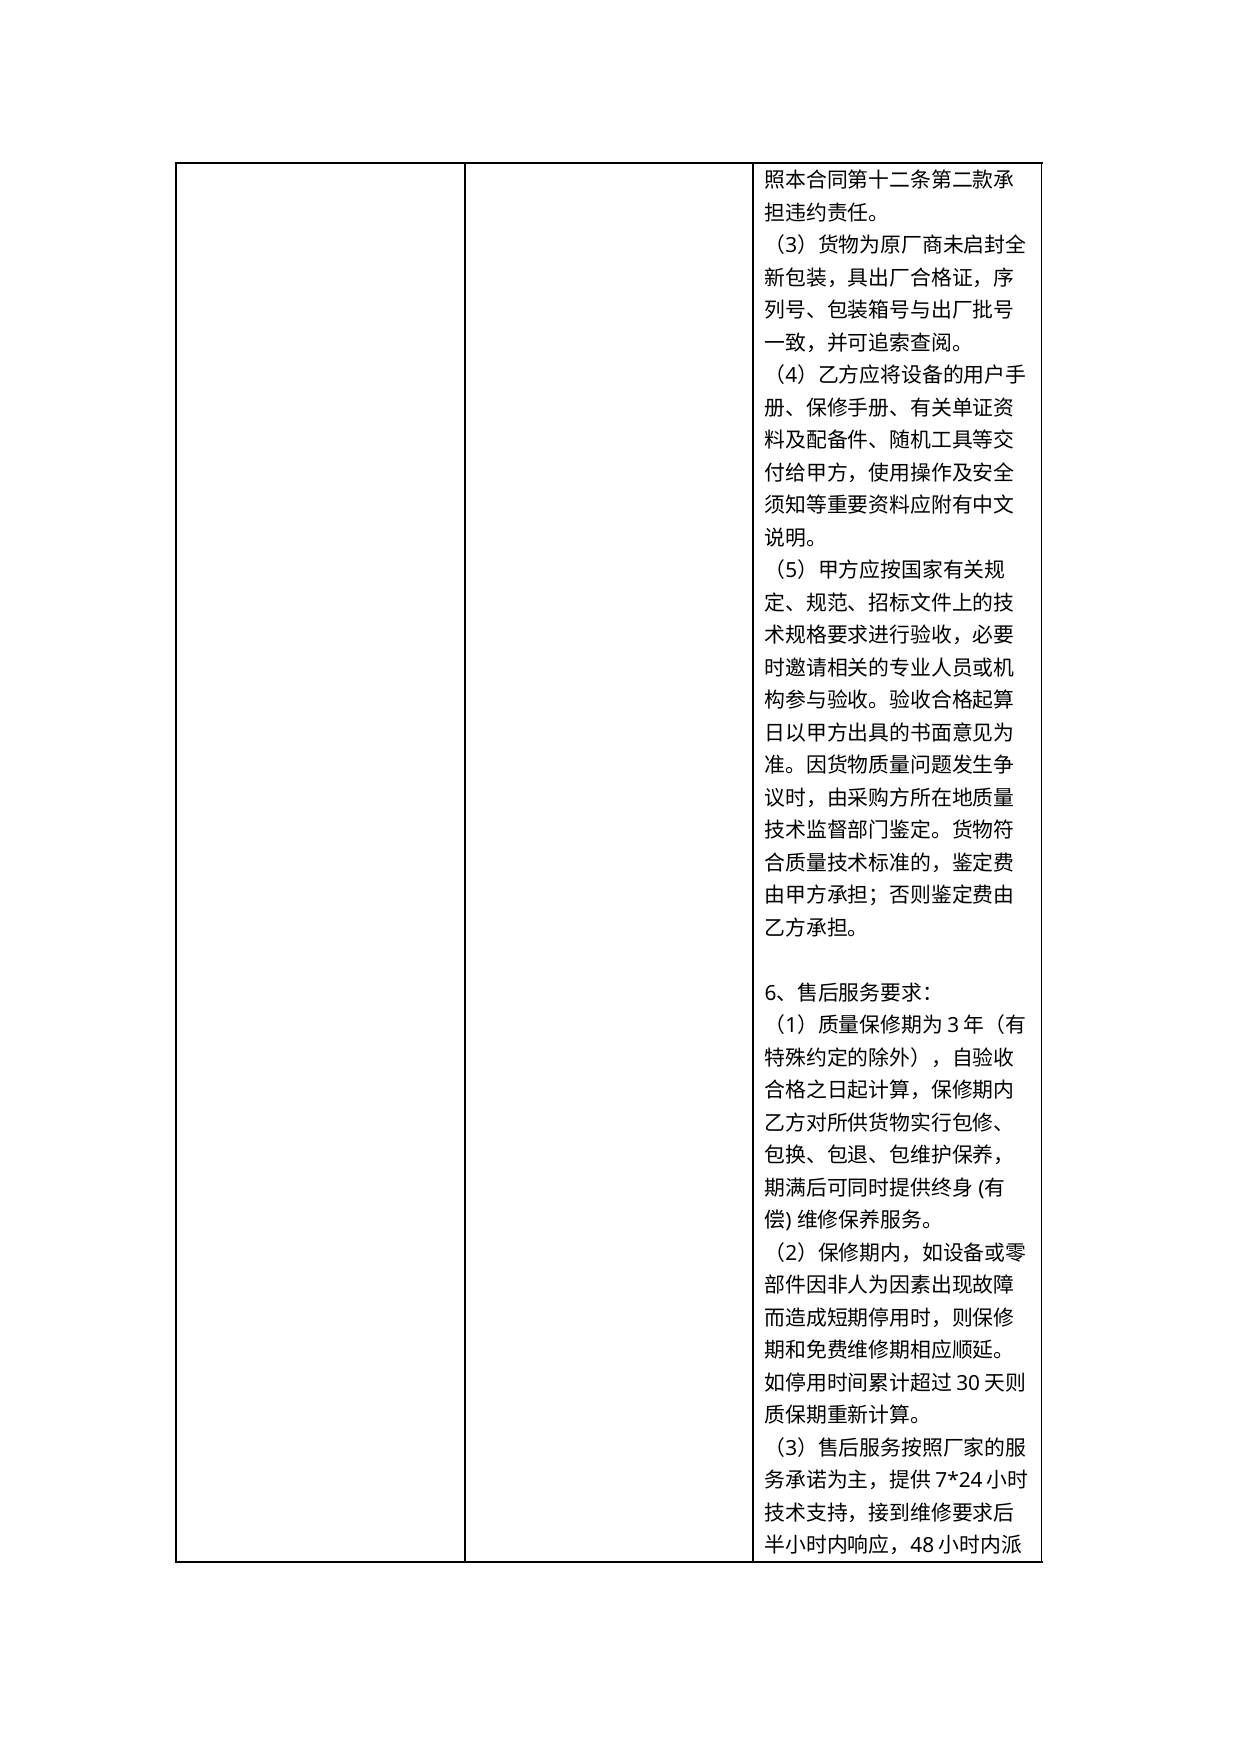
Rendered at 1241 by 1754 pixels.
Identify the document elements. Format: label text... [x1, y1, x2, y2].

table_cell 1 [466, 164, 752, 1561]
table_cell ★ [177, 164, 464, 1561]
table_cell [754, 164, 1041, 1561]
